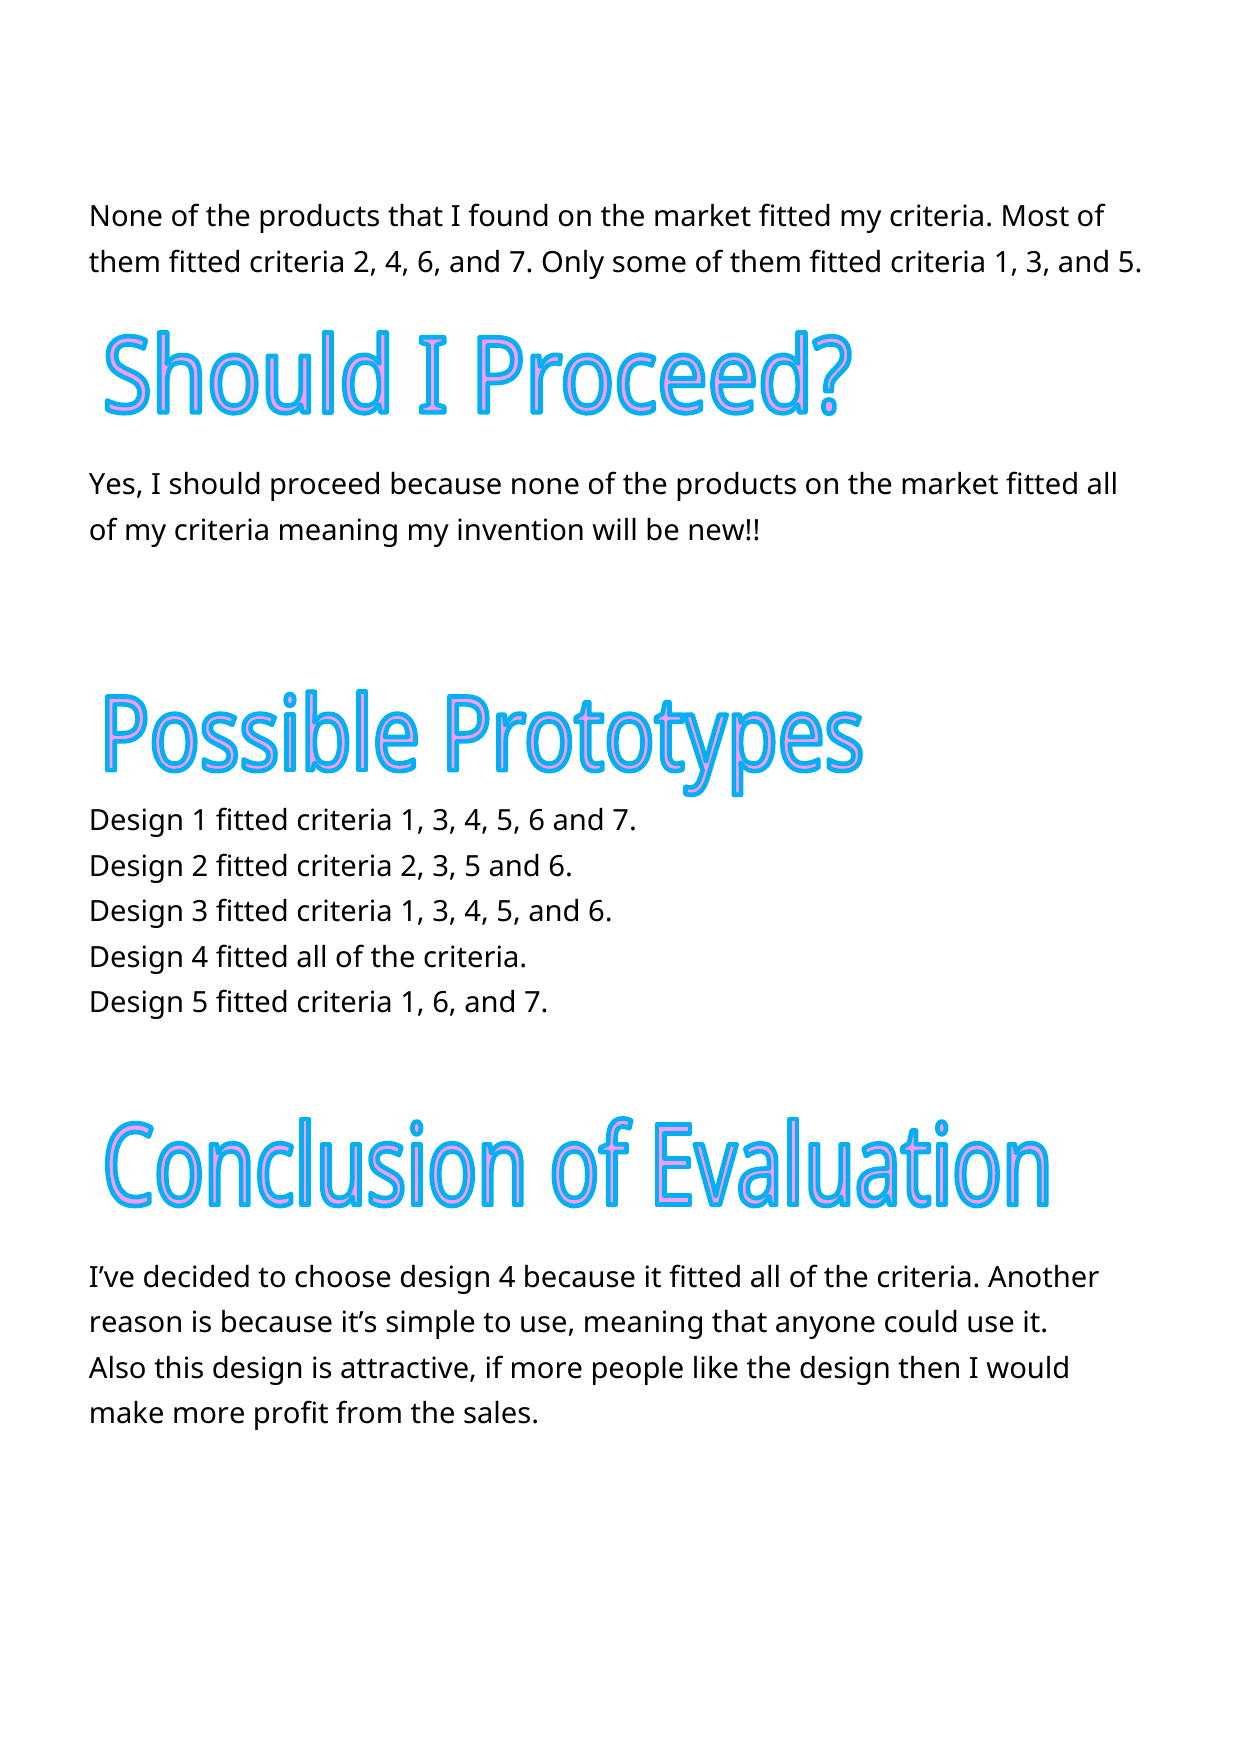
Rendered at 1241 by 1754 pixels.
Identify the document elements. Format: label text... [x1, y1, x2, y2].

text Also this design is attractive, if more people like the design then I would make more profit from the sales. [89, 1347, 1152, 1432]
text I’ve decided to choose design 4 because it fitted all of the criteria. Another reason is because it’s simple to use, meaning that anyone could use it. [89, 1256, 1152, 1341]
text None of the products that I found on the market fitted my criteria. Most of them fitted criteria 2, 4, 6, and 7. Only some of them fitted criteria 1, 3, and 5. [89, 196, 1152, 281]
text Design 2 fitted criteria 2, 3, 5 and 6. [89, 845, 1152, 884]
text Design 4 fitted all of the criteria. [89, 936, 1152, 976]
text Yes, I should proceed because none of the products on the market fitted all of my criteria meaning my invention will be new!! [89, 464, 1152, 549]
text Design 3 fitted criteria 1, 3, 4, 5, and 6. [89, 890, 1152, 930]
text Design 5 fitted criteria 1, 6, and 7. [89, 982, 1152, 1021]
text Design 1 fitted criteria 1, 3, 4, 5, 6 and 7. [89, 799, 1152, 839]
